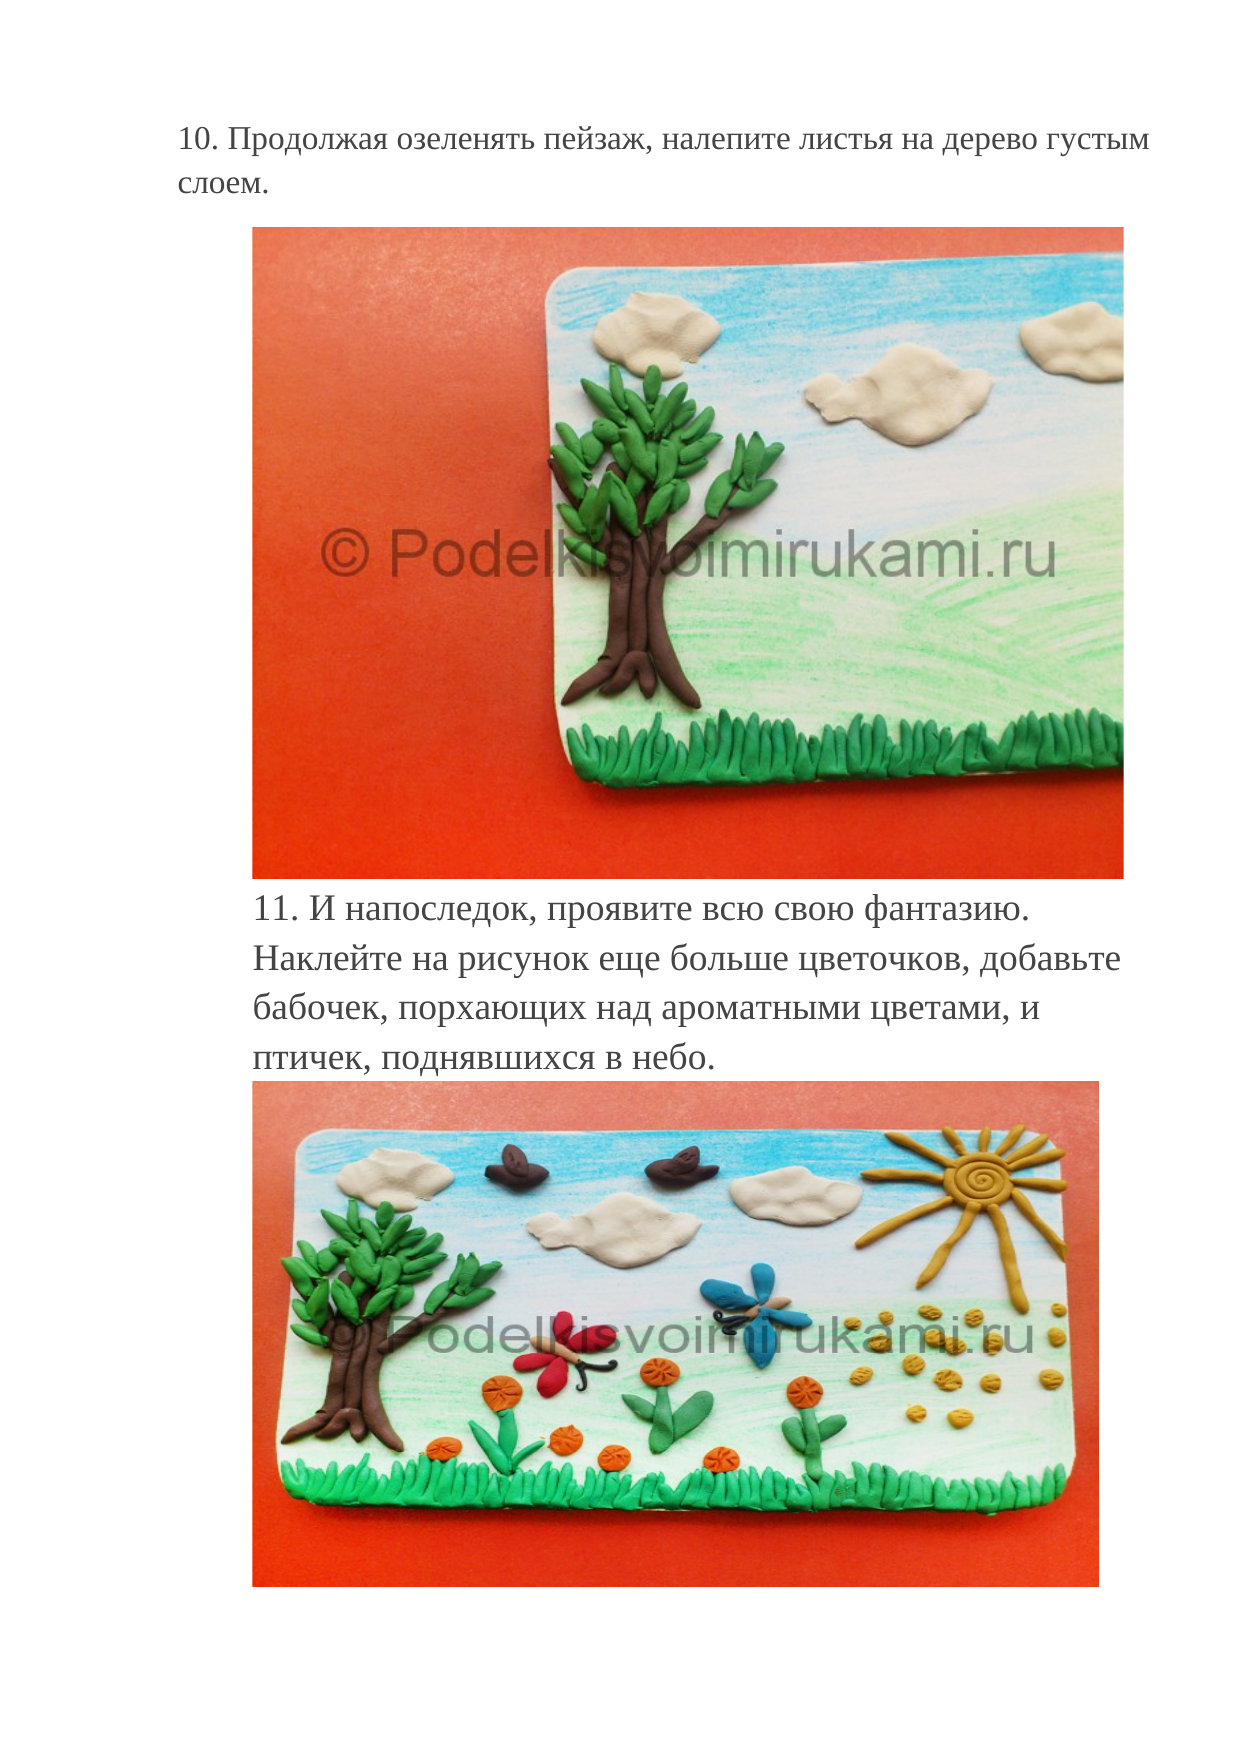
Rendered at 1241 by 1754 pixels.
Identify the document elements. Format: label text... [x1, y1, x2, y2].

picture [252, 1081, 1099, 1587]
text 10. Продолжая озеленять пейзаж, налепите листья на дерево густым слоем. [177, 118, 1152, 201]
picture [252, 227, 1124, 879]
